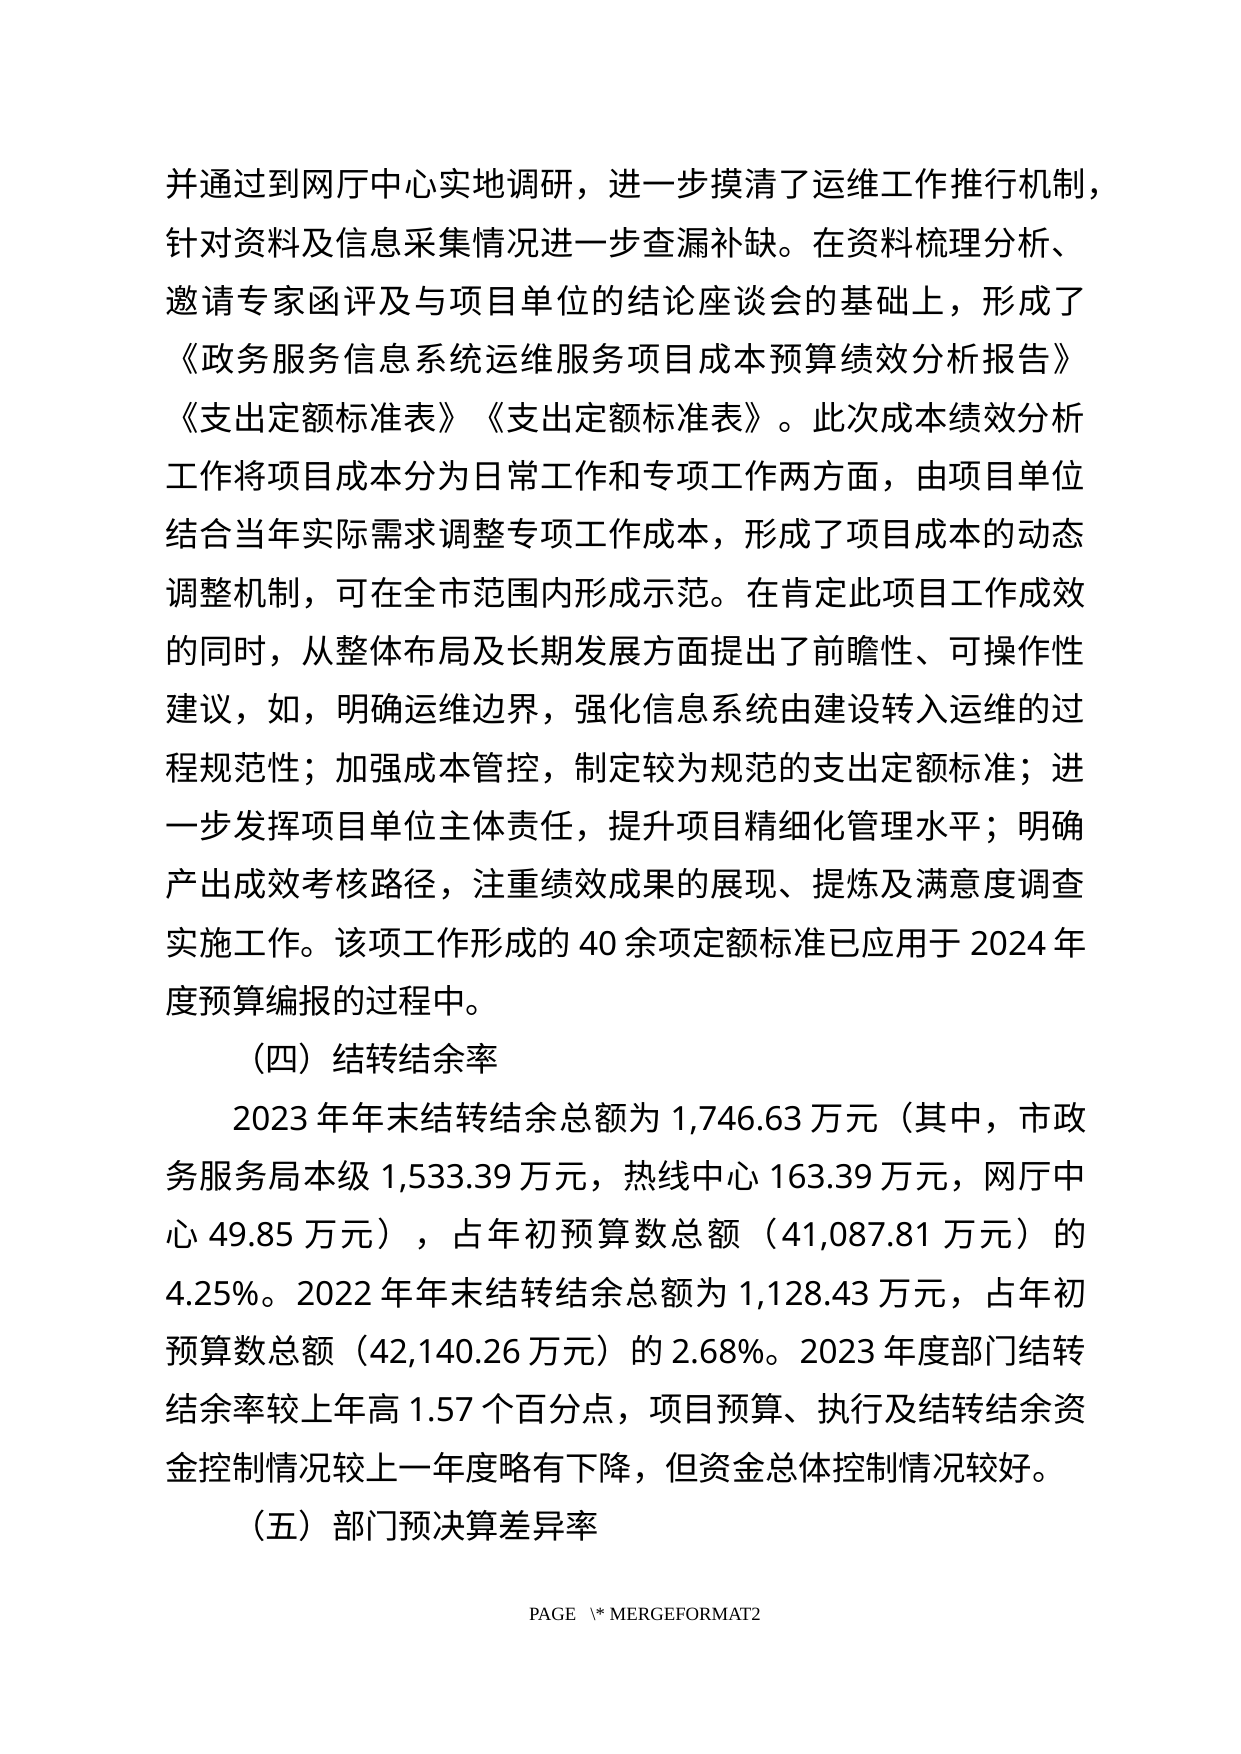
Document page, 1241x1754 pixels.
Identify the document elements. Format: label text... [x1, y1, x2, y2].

text （四）结转结余率 [165, 1025, 1087, 1083]
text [165, 150, 1087, 1025]
text 2023年年末结转结余总额为1,746.63万元（其中，市政务服务局本级1,533.39万元，热线中心163.39万元，网厅中心49.85万元），占年初预算数总额（41,087.81万元）的4.25%。2022年年末结转结余总额为1,128.43万元，占年初预算数总额（42,140.26万元）的2.68%。2023年度部门结转结余率较上年高1.57个百分点，项目预算、执行及结转结余资金控制情况较上一年度略有下降，但资金总体控制情况较好。 [165, 1083, 1087, 1492]
text （五）部门预决算差异率 [165, 1492, 1087, 1550]
